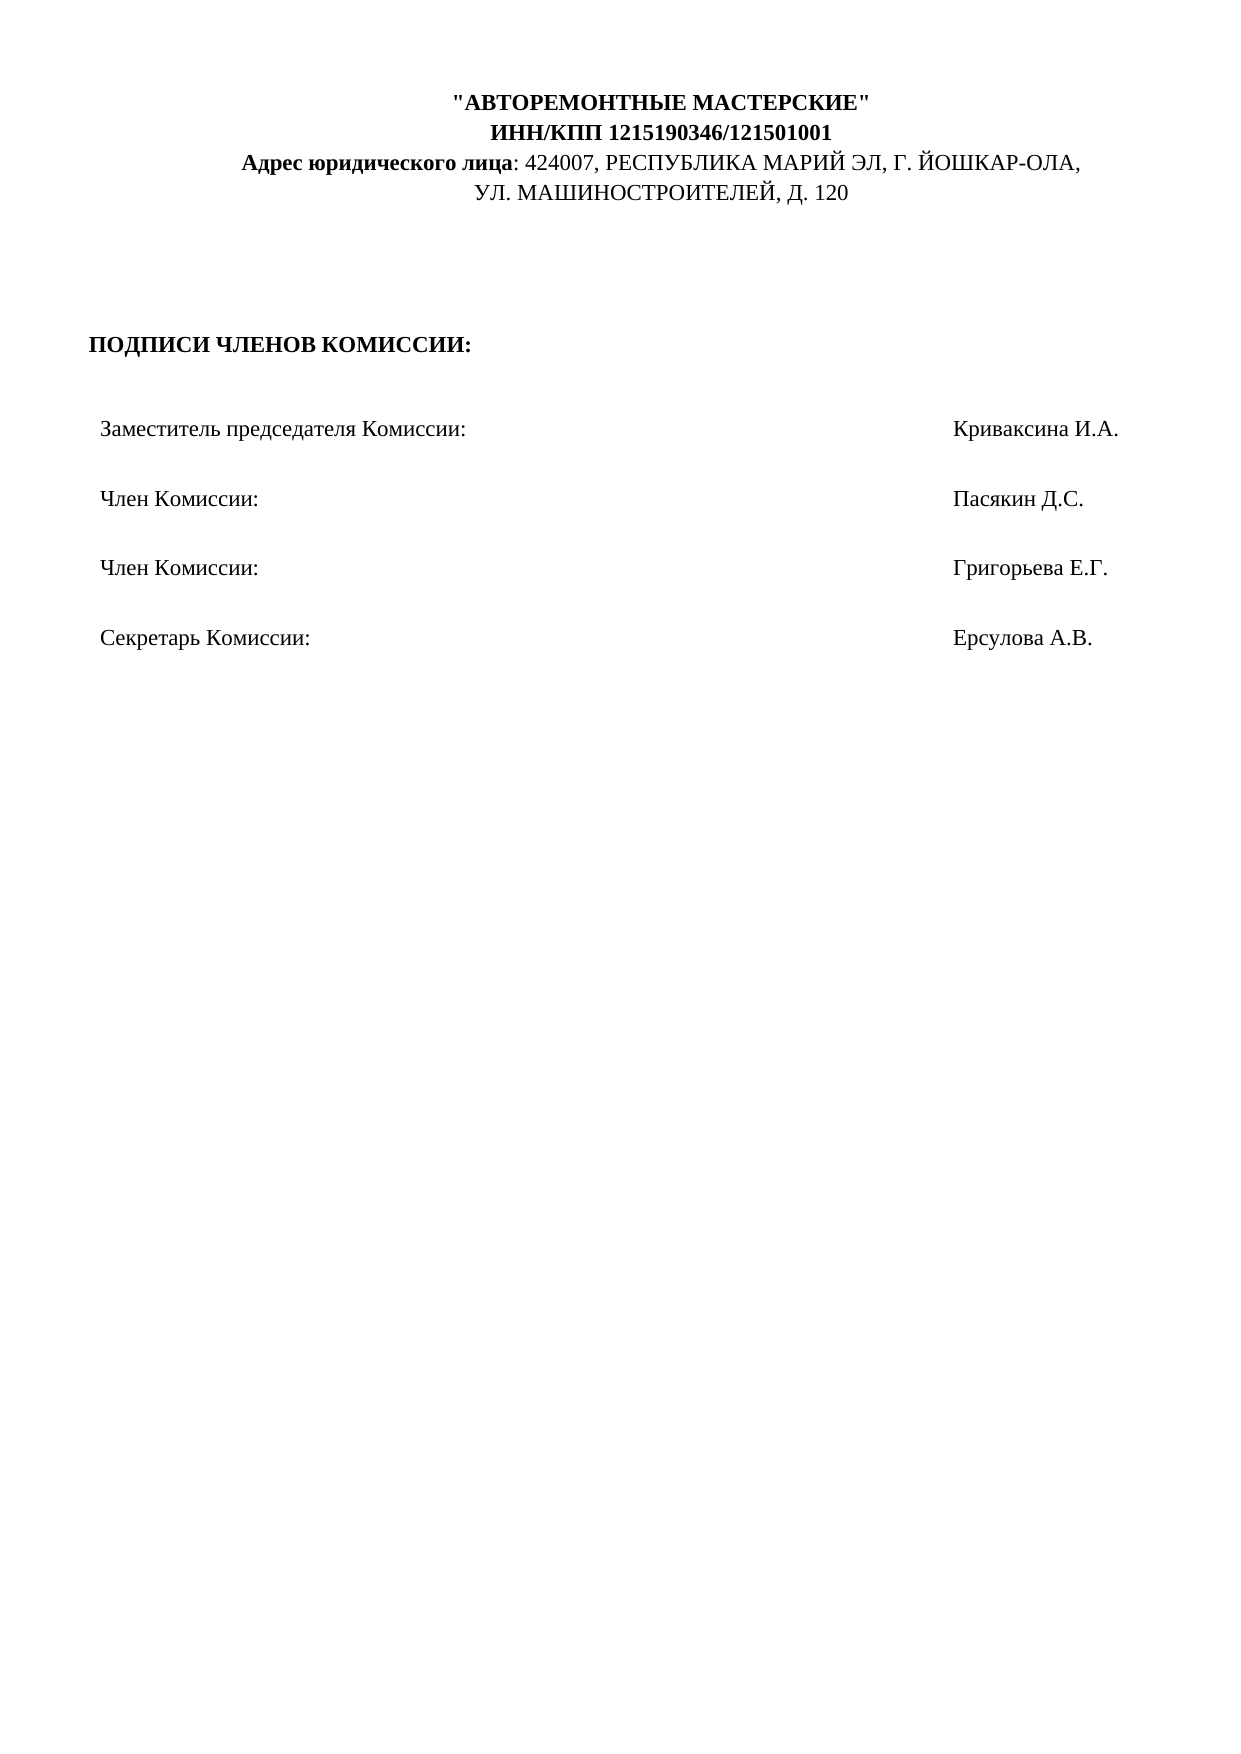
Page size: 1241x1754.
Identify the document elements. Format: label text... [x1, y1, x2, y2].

table_cell Пасякин Д.С. [942, 485, 1189, 554]
table_cell Член Комиссии: [89, 485, 942, 554]
table_cell Секретарь Комиссии: [89, 624, 942, 693]
table_cell Член Комиссии: [89, 554, 942, 623]
table_header Заместитель председателя Комиссии: [89, 415, 942, 484]
table_cell Ерсулова А.В. [942, 624, 1189, 693]
table_header Криваксина И.А. [942, 415, 1189, 484]
text УЛ. МАШИНОСТРОИТЕЛЕЙ, Д. 120 [133, 179, 1189, 239]
text Адрес юридического лица: 424007, РЕСПУБЛИКА МАРИЙ ЭЛ, Г. ЙОШКАР-ОЛА, [133, 149, 1189, 175]
table_cell Григорьева Е.Г. [942, 554, 1189, 623]
text "АВТОРЕМОНТНЫЕ МАСТЕРСКИЕ" ИНН/КПП 1215190346/121501001 [133, 89, 1189, 145]
